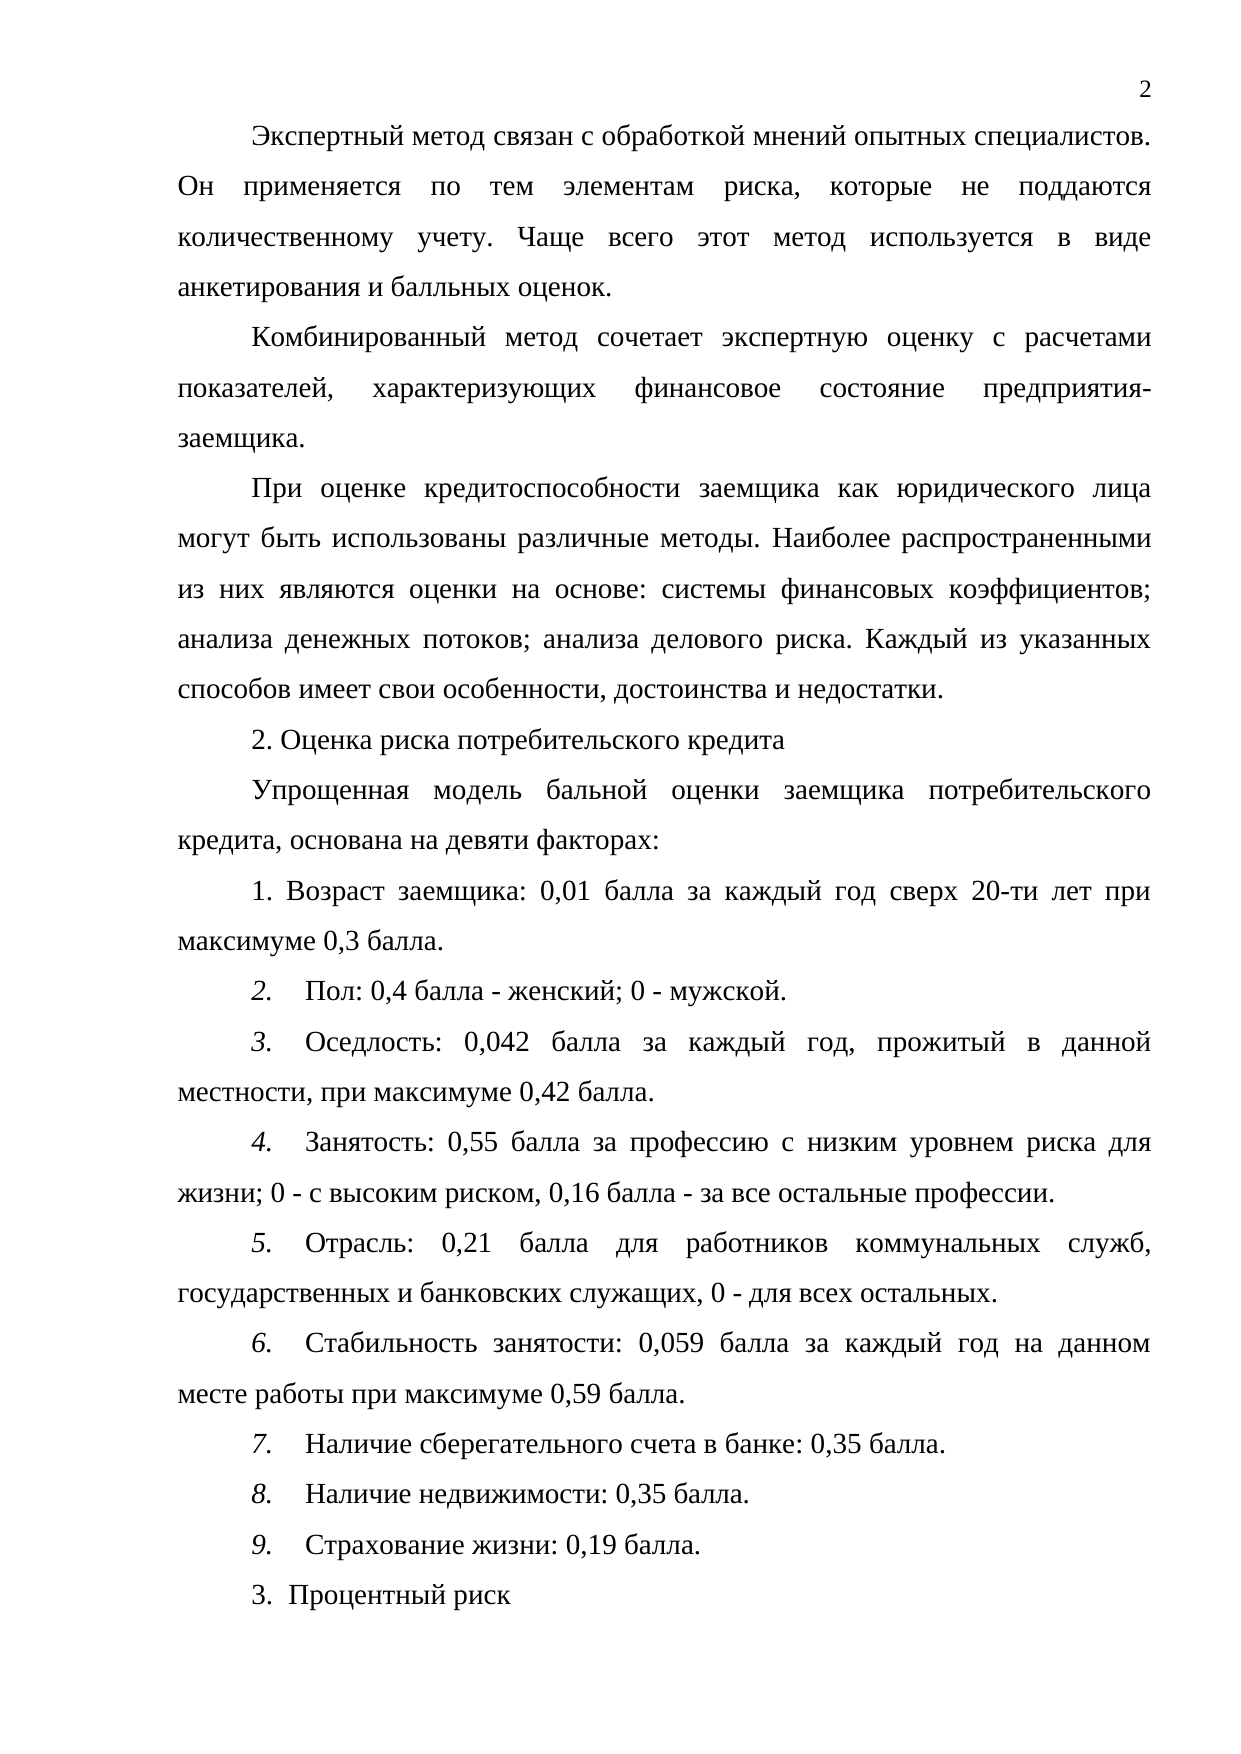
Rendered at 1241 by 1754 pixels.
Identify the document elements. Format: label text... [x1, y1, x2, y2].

text Упрощенная модель бальной оценки заемщика потребительского кредита, основана на девяти факторах: [177, 772, 1152, 856]
list Отрасль: 0,21 балла для работников коммунальных служб, государственных и банковских служащих, 0 - для всех остальных. [177, 1225, 1152, 1309]
list Наличие недвижимости: 0,35 балла. [177, 1477, 1152, 1510]
list Страхование жизни: 0,19 балла. [177, 1527, 1152, 1560]
text Комбинированный метод сочетает экспертную оценку с расчетами показателей, характеризующих финансовое состояние предприятия-заемщика. [177, 319, 1152, 453]
list Занятость: 0,55 балла за профессию с низким уровнем риска для жизни; 0 - с высоким риском, 0,16 балла - за все остальные профессии. [177, 1124, 1152, 1208]
list Наличие сберегательного счета в банке: 0,35 балла. [177, 1426, 1152, 1460]
text 1. Возраст заемщика: 0,01 балла за каждый год сверх 20-ти лет при максимуме 0,3 балла. [177, 873, 1152, 957]
text При оценке кредитоспособности заемщика как юридического лица могут быть использованы различные методы. Наиболее распространенными из них являются оценки на основе: системы финансовых коэффициентов; анализа денежных потоков; анализа делового риска. Каждый из указанных способов имеет свои особенности, достоинства и недостатки. [177, 470, 1152, 705]
list Процентный риск [177, 1577, 1152, 1611]
text 2. Оценка риска потребительского кредита [177, 722, 1152, 755]
list Оседлость: 0,042 балла за каждый год, прожитый в данной местности, при максимуме 0,42 балла. [177, 1024, 1152, 1108]
text Экспертный метод связан с обработкой мнений опытных специалистов. Он применяется по тем элементам риска, которые не поддаются количественному учету. Чаще всего этот метод используется в виде анкетирования и балльных оценок. [177, 118, 1152, 303]
list Стабильность занятости: 0,059 балла за каждый год на данном месте работы при максимуме 0,59 балла. [177, 1326, 1152, 1409]
list Пол: 0,4 балла - женский; 0 - мужской. [177, 973, 1152, 1007]
